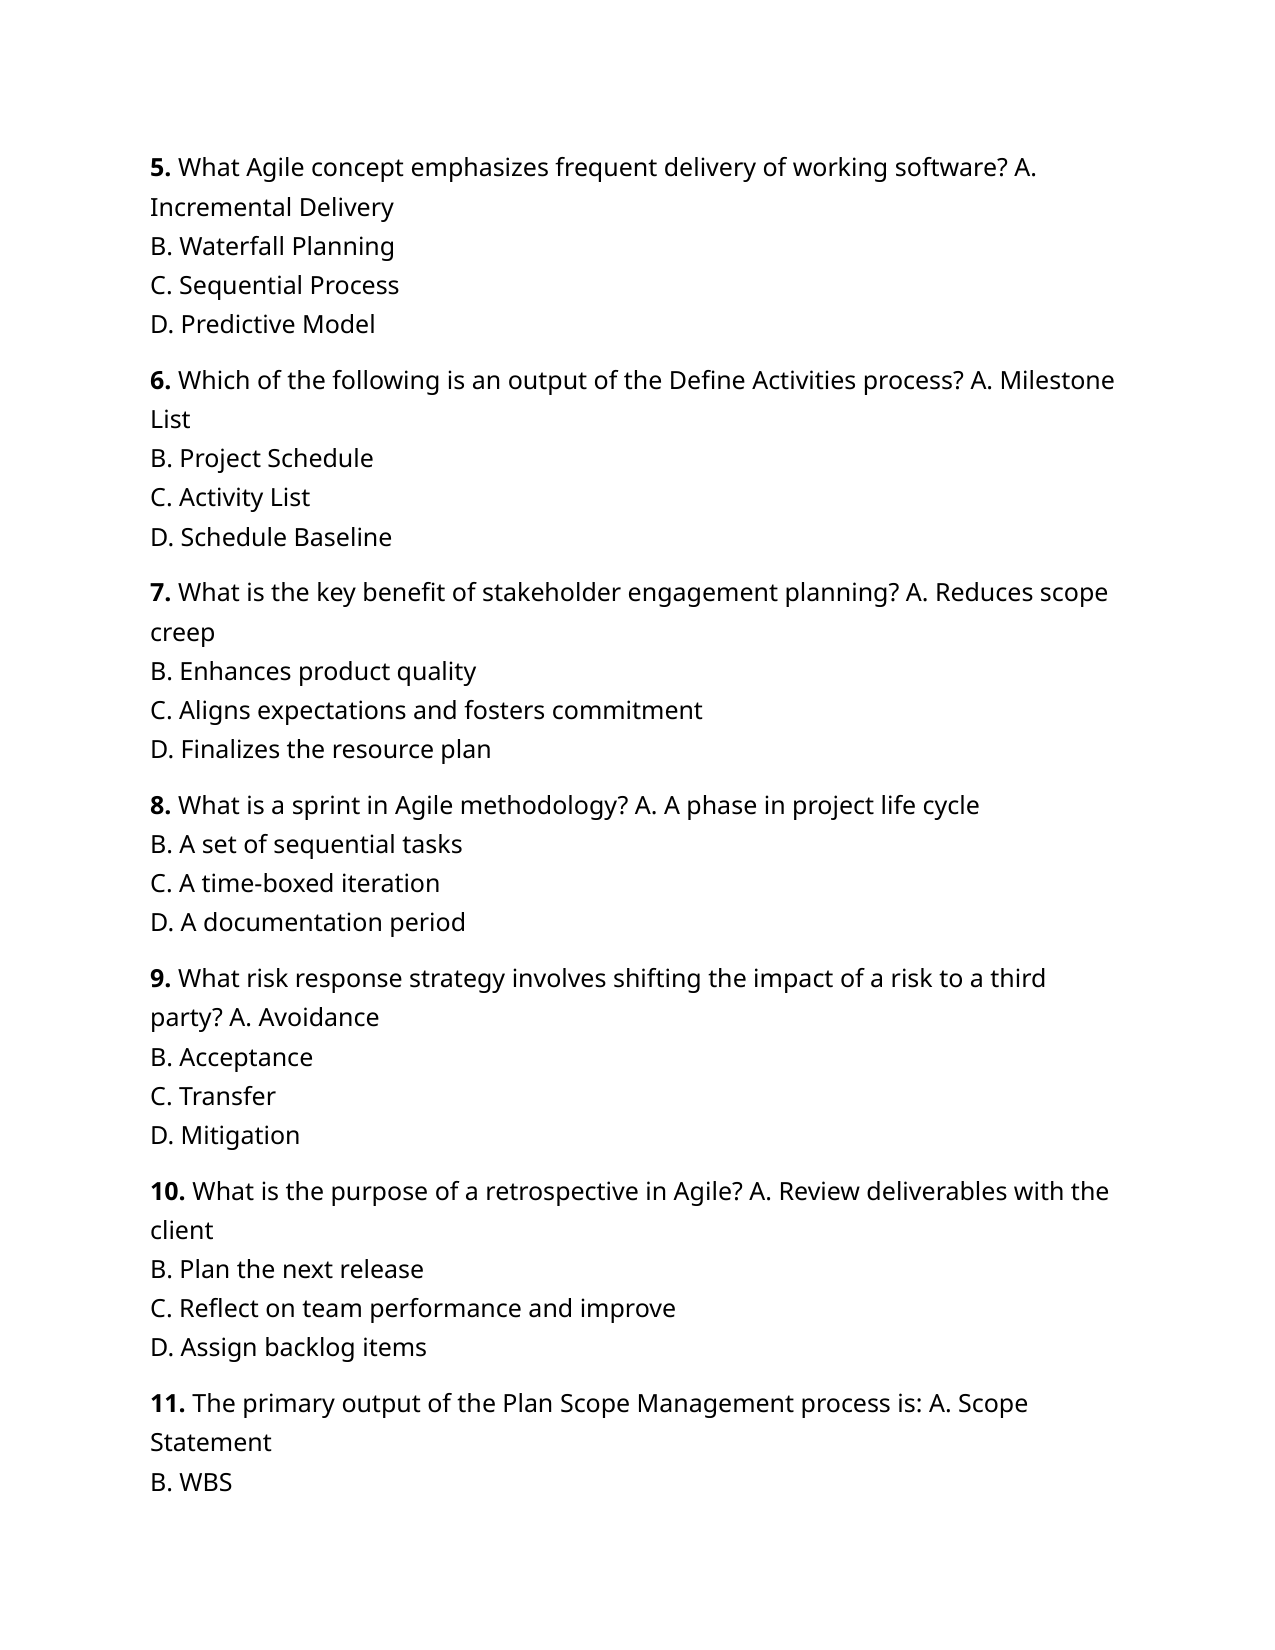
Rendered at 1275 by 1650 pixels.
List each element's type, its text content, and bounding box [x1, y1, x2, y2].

text 6. Which of the following is an output of the Define Activities process? A. Milestone List B. Project Schedule C. Activity List D. Schedule Baseline [150, 362, 1125, 553]
text 8. What is a sprint in Agile methodology? A. A phase in project life cycle B. A set of sequential tasks C. A time-boxed iteration D. A documentation period [150, 787, 1125, 939]
text 7. What is the key benefit of stakeholder engagement planning? A. Reduces scope creep B. Enhances product quality C. Aligns expectations and fosters commitment D. Finalizes the resource plan [150, 575, 1125, 766]
text 10. What is the purpose of a retrospective in Agile? A. Review deliverables with the client B. Plan the next release C. Reflect on team performance and improve D. Assign backlog items [150, 1173, 1125, 1364]
text 9. What risk response strategy involves shifting the impact of a risk to a third party? A. Avoidance B. Acceptance C. Transfer D. Mitigation [150, 961, 1125, 1152]
text 5. What Agile concept emphasizes frequent delivery of working software? A. Incremental Delivery B. Waterfall Planning C. Sequential Process D. Predictive Model [150, 150, 1125, 341]
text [150, 1386, 1125, 1498]
